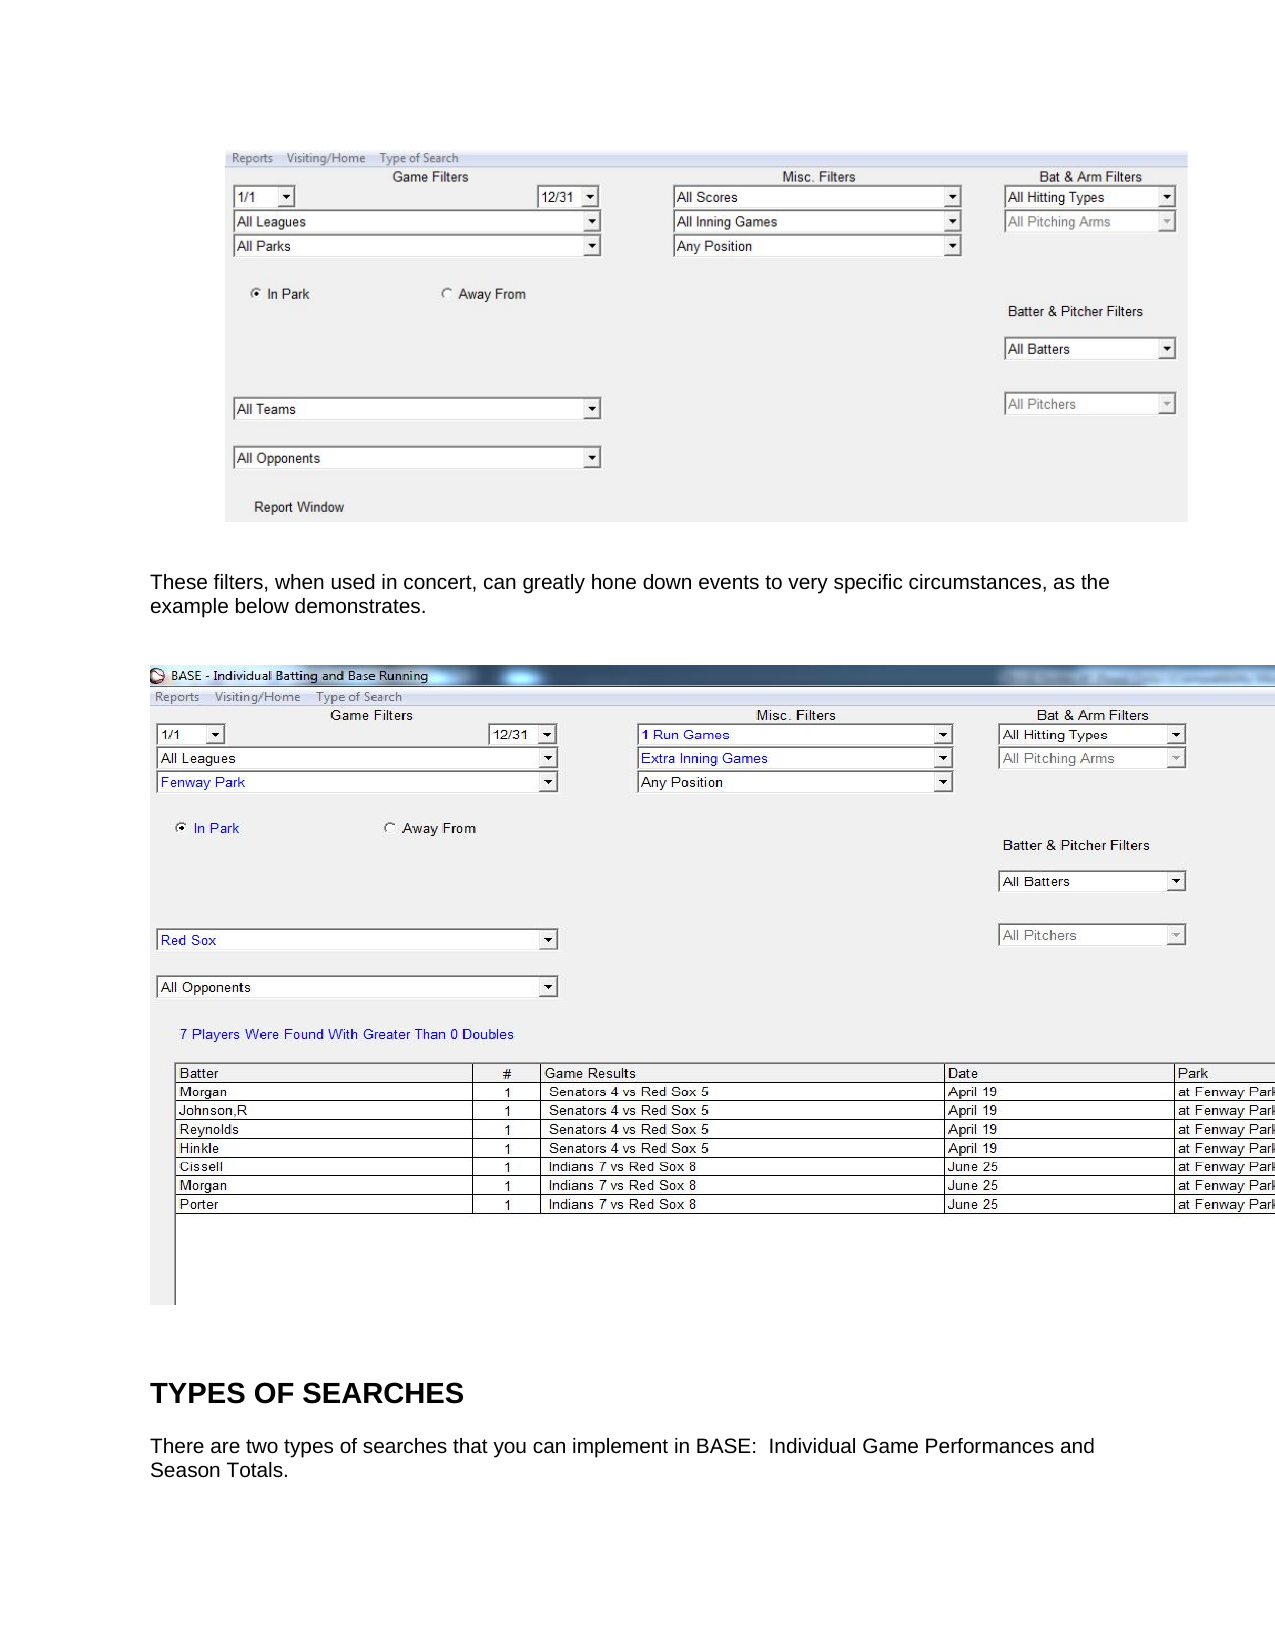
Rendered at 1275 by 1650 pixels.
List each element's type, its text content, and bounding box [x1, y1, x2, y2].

text These filters, when used in concert, can greatly hone down events to very specific circumstances, as the example below demonstrates. [150, 570, 1125, 618]
picture [150, 665, 1275, 1305]
picture [225, 150, 1188, 522]
text TYPES OF SEARCHES [150, 1377, 1125, 1410]
text There are two types of searches that you can implement in BASE: Individual Game Performances and Season Totals. [150, 1434, 1125, 1482]
